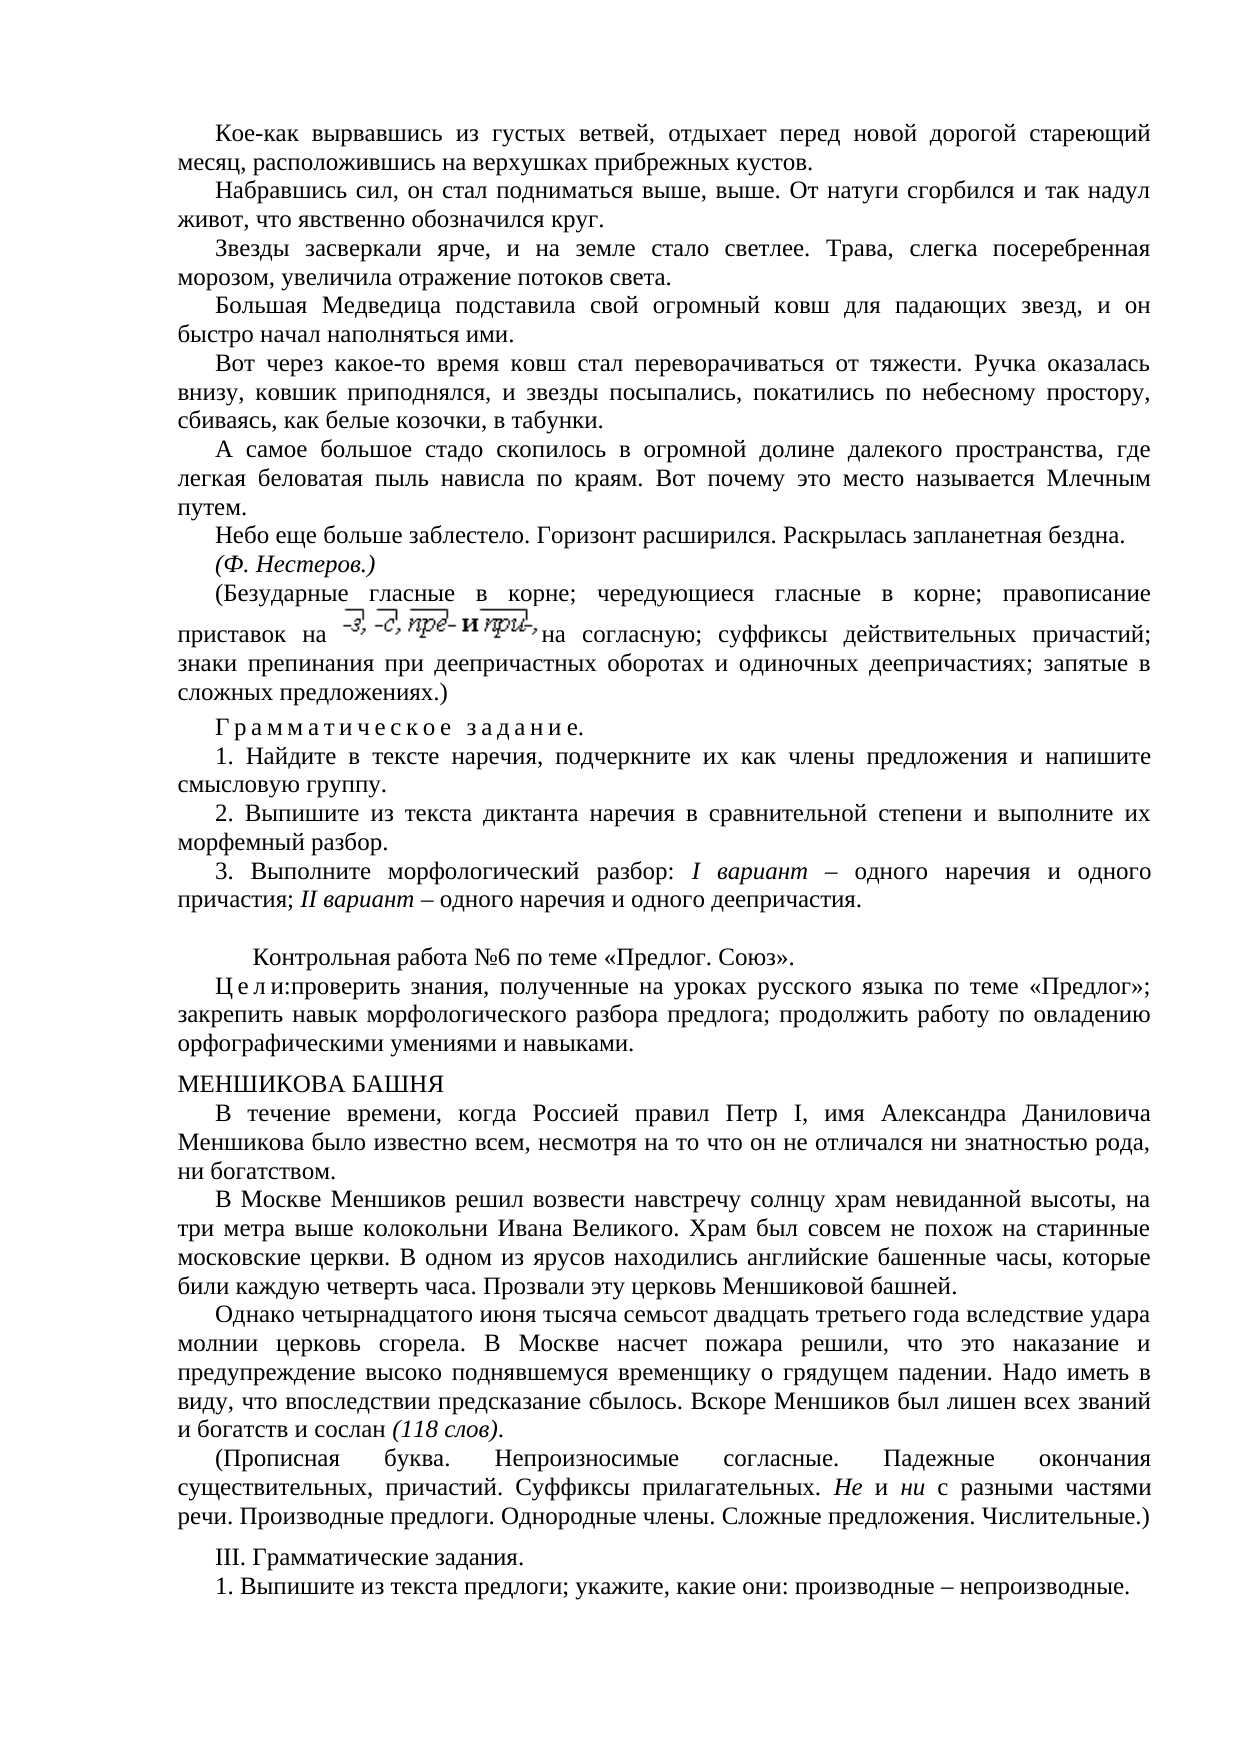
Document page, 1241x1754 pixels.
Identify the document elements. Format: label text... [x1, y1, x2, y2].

text МЕНШИКОВА БАШНЯ [177, 1069, 1152, 1098]
text Однако четырнадцатого июня тысяча семьсот двадцать третьего года вследствие удара молнии церковь сгорела. В Москве насчет пожара решили, что это наказание и предупреждение высоко поднявшемуся временщику о грядущем падении. Надо иметь в виду, что впоследствии предсказание сбылось. Вскоре Меншиков был лишен всех званий и богатств и сослан (118 слов). [177, 1299, 1152, 1443]
text Цели:проверить знания, полученные на уроках русского языка по теме «Предлог»; закрепить навык морфологического разбора предлога; продолжить работу по овладению орфографическими умениями и навыками. [177, 971, 1152, 1057]
text 2. Выпишите из текста диктанта наречия в сравнительной степени и выполните их морфемный разбор. [177, 798, 1152, 856]
text (Безударные гласные в корне; чередующиеся гласные в корне; правописание приставок на на согласную; суффиксы действительных причастий; знаки препинания при деепричастных оборотах и одиночных деепричастиях; запятые в сложных предложениях.) [177, 578, 1152, 706]
text Набравшись сил, он стал подниматься выше, выше. От натуги сгорбился и так надул живот, что явственно обозначился круг. [177, 176, 1152, 233]
text 1. Выпишите из текста предлоги; укажите, какие они: производные – непроизводные. [177, 1571, 1152, 1599]
text Большая Медведица подставила свой огромный ковш для падающих звезд, и он быстро начал наполняться ими. [177, 291, 1152, 348]
text Звезды засверкали ярче, и на земле стало светлее. Трава, слегка посеребренная морозом, увеличила отражение потоков света. [177, 233, 1152, 291]
list Контрольная работа №6 по теме «Предлог. Союз». [252, 942, 1152, 971]
text (Прописная буква. Непроизносимые согласные. Падежные окончания существительных, причастий. Суффиксы прилагательных. Не и ни с разными частями речи. Производные предлоги. Однородные члены. Сложные предложения. Числительные.) [177, 1443, 1152, 1529]
text Грамматическое задание. [177, 712, 1152, 741]
text Кое-как вырвавшись из густых ветвей, отдыхает перед новой дорогой стареющий месяц, расположившись на верхушках прибрежных кустов. [177, 118, 1152, 176]
text В Москве Меншиков решил возвести навстречу солнцу храм невиданной высоты, на три метра выше колокольни Ивана Великого. Храм был совсем не похож на старинные московские церкви. В одном из ярусов находились английские башенные часы, которые били каждую четверть часа. Прозвали эту церковь Меншиковой башней. [177, 1184, 1152, 1299]
text В течение времени, когда Россией правил Петр I, имя Александра Даниловича Меншикова было известно всем, несмотря на то что он не отличался ни знатностью рода, ни богатством. [177, 1098, 1152, 1184]
text (Ф. Нестеров.) [177, 549, 1152, 578]
text 1. Найдите в тексте наречия, подчеркните их как члены предложения и напишите смысловую группу. [177, 741, 1152, 798]
text А самое большое стадо скопилось в огромной долине далекого пространства, где легкая беловатая пыль нависла по краям. Вот почему это место называется Млечным путем. [177, 434, 1152, 521]
text 3. Выполните морфологический разбор: I вариант – одного наречия и одного причастия; II вариант – одного наречия и одного деепричастия. [177, 856, 1152, 913]
text Небо еще больше заблестело. Горизонт расширился. Раскрылась запланетная бездна. [177, 521, 1152, 549]
picture [342, 606, 542, 643]
text III. Грамматические задания. [177, 1542, 1152, 1571]
text Вот через какое-то время ковш стал переворачиваться от тяжести. Ручка оказалась внизу, ковшик приподнялся, и звезды посыпались, покатились по небесному простору, сбиваясь, как белые козочки, в табунки. [177, 348, 1152, 434]
